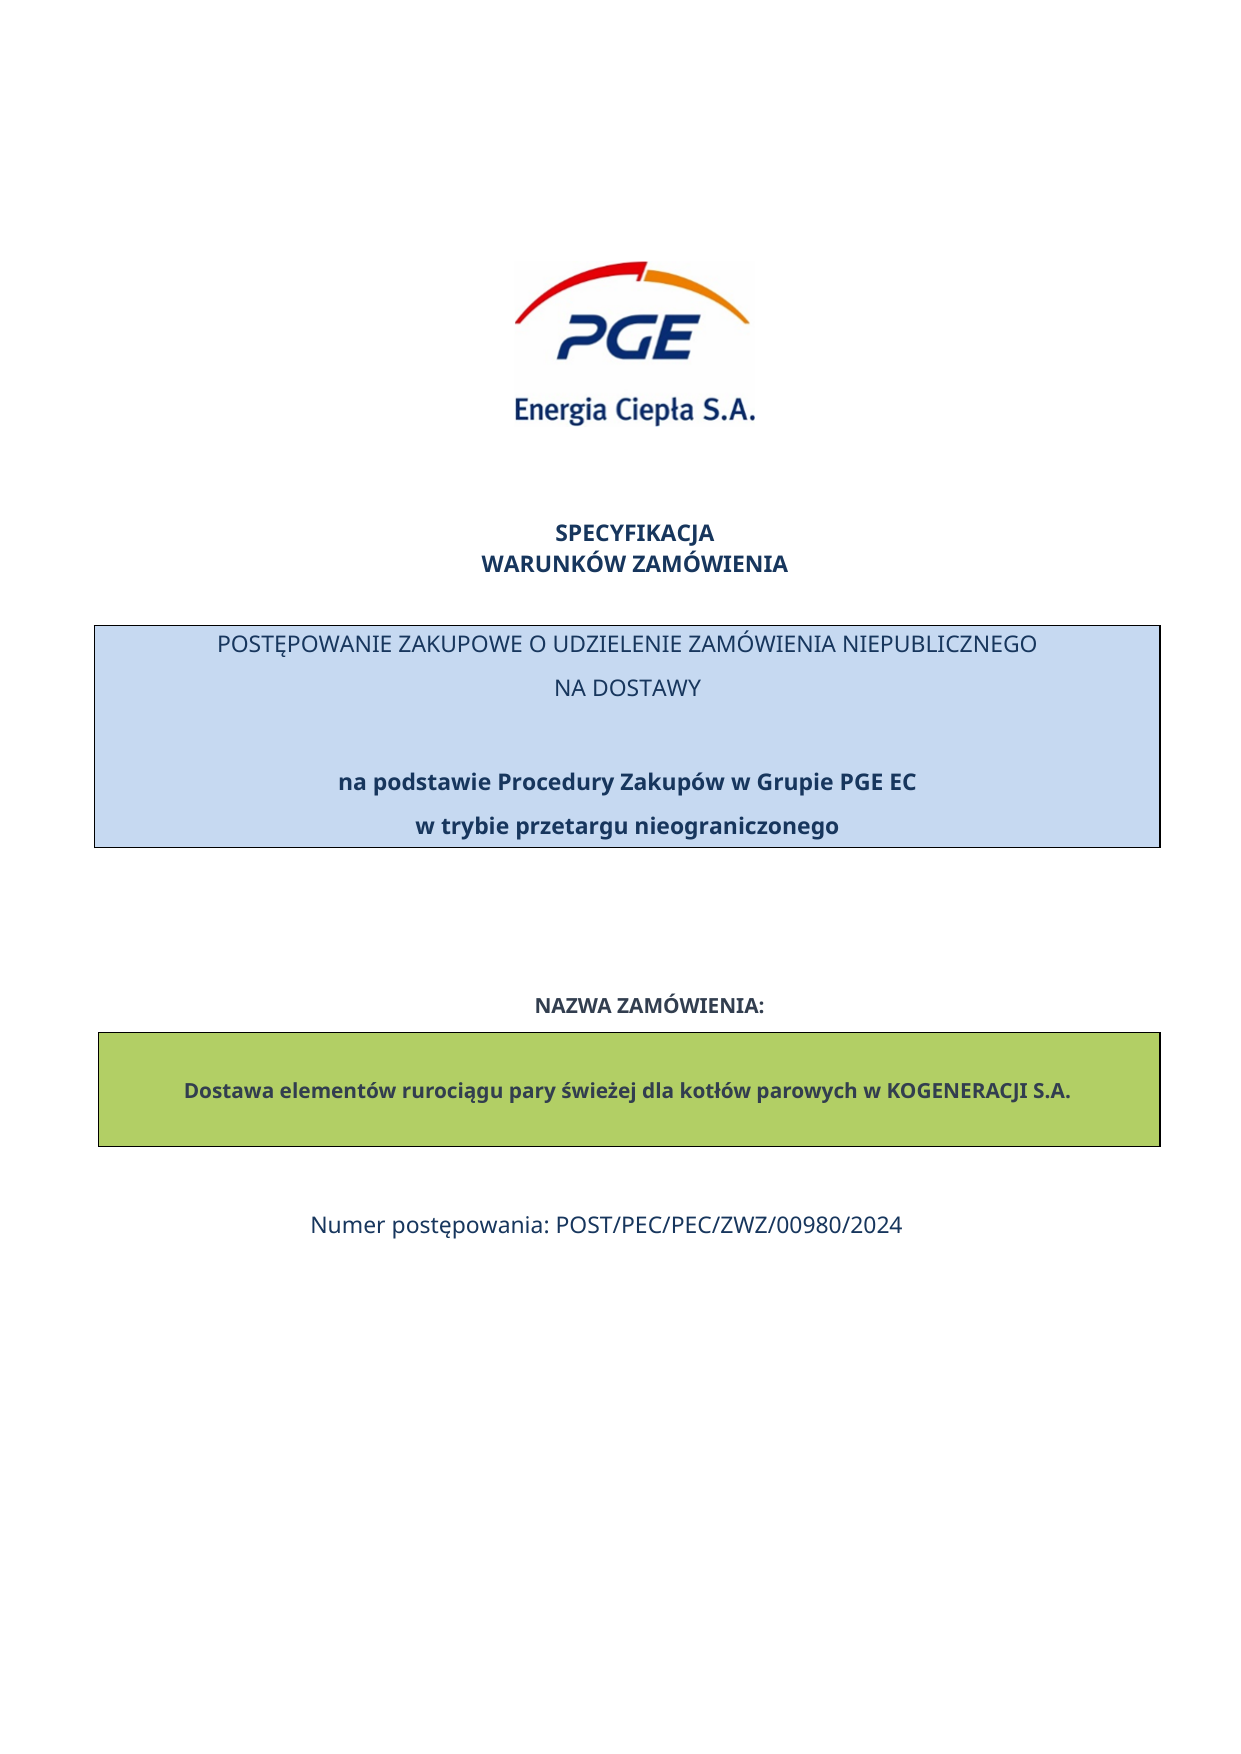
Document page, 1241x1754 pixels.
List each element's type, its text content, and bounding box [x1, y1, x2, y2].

text na podstawie Procedury Zakupów w Grupie PGE EC [95, 763, 1159, 797]
text Dostawa elementów rurociągu pary świeżej dla kotłów parowych w KOGENERACJI S.A. [99, 1073, 1159, 1105]
text Numer postępowania: POST/PEC/PEC/ZWZ/00980/2024 [103, 1209, 1109, 1240]
text w trybie przetargu nieograniczonego [95, 806, 1159, 847]
picture [514, 261, 755, 427]
text POSTĘPOWANIE ZAKUPOWE O UDZIELENIE ZAMÓWIENIA NIEPUBLICZNEGO [95, 626, 1159, 659]
text NAZWA ZAMÓWIENIA: [103, 991, 1196, 1020]
text SPECYFIKACJA WARUNKÓW ZAMÓWIENIA [103, 517, 1166, 579]
text NA DOSTAWY [95, 669, 1159, 700]
